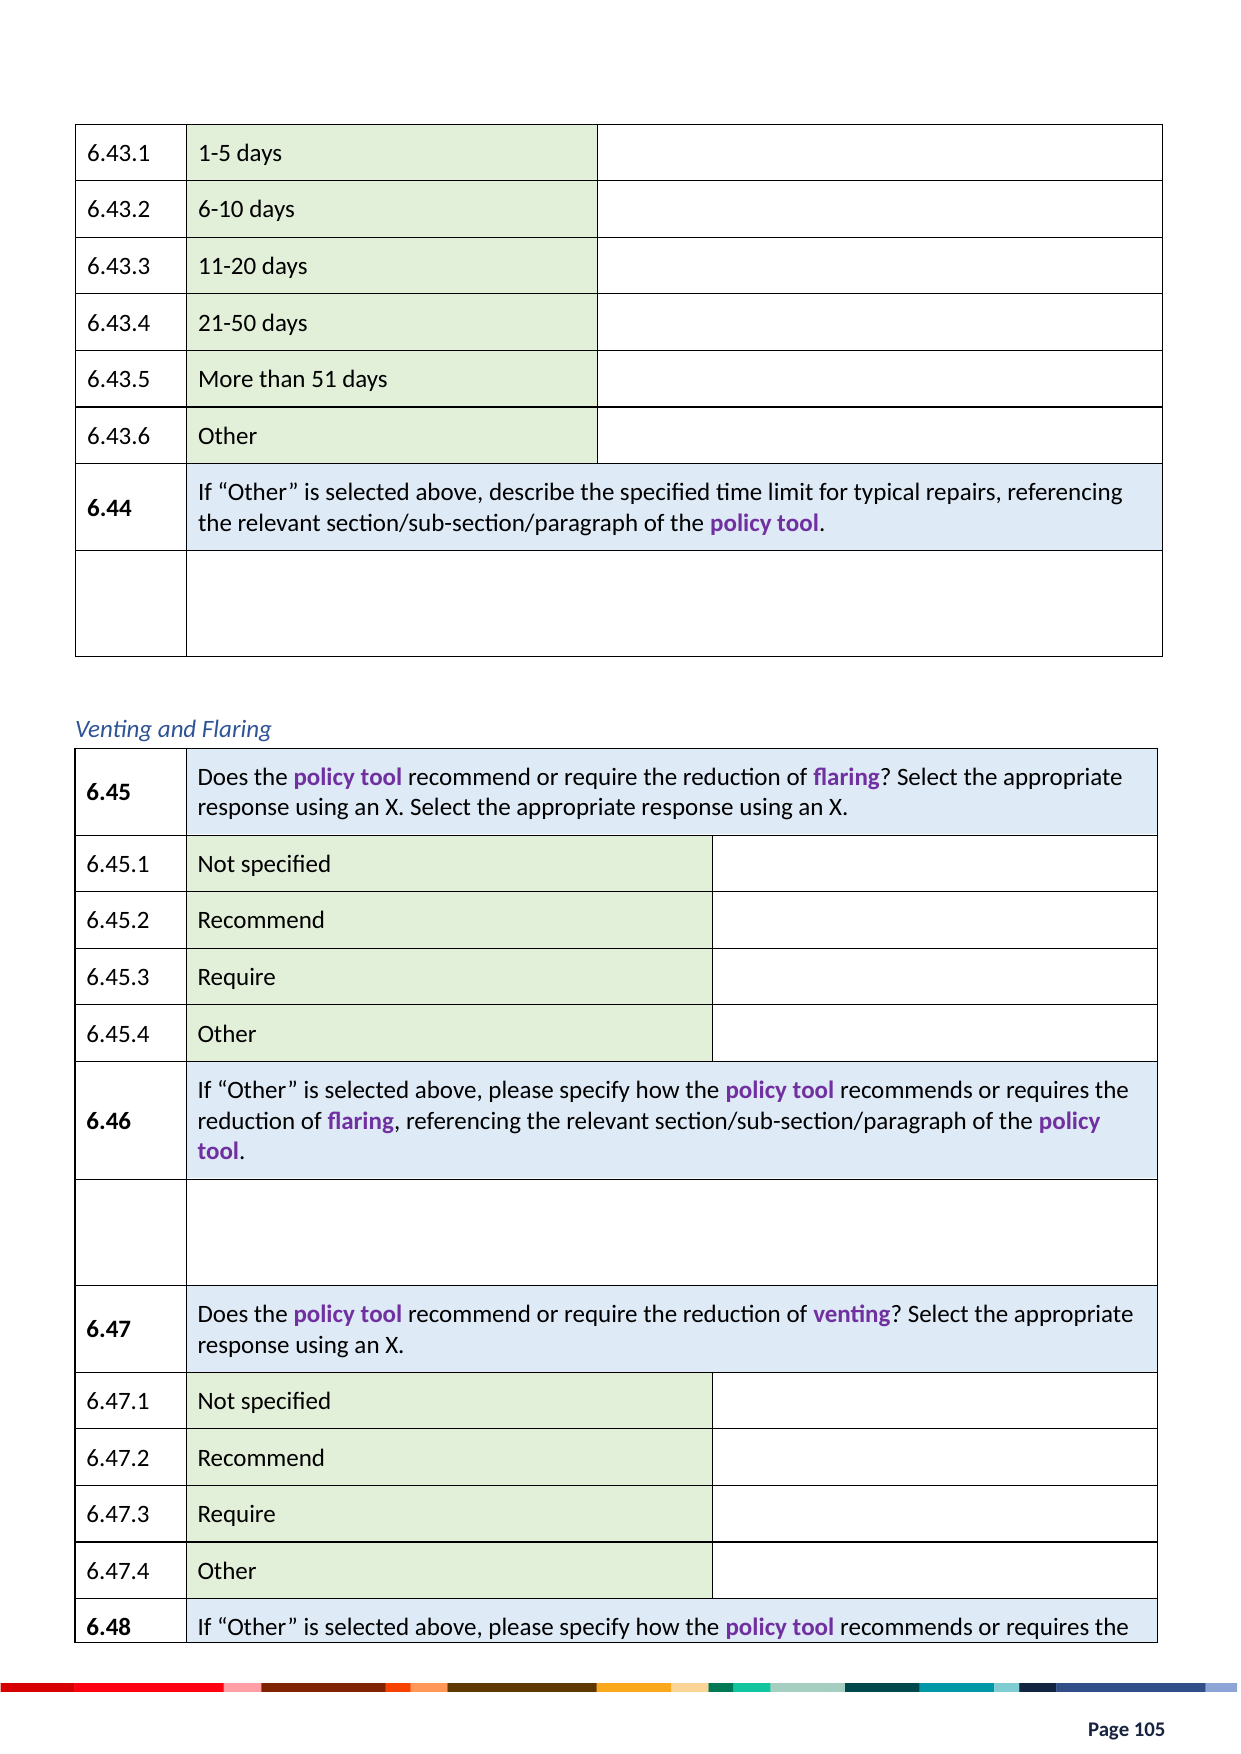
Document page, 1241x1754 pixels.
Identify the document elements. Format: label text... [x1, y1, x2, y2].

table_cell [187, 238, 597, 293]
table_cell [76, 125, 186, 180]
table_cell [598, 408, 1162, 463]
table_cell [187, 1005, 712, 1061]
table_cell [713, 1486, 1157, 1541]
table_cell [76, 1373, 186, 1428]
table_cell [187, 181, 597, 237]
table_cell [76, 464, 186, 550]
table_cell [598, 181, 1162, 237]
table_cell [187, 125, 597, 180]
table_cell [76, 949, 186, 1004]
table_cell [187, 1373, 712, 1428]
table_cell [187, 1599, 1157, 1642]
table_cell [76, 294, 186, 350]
picture [0, 1683, 1236, 1692]
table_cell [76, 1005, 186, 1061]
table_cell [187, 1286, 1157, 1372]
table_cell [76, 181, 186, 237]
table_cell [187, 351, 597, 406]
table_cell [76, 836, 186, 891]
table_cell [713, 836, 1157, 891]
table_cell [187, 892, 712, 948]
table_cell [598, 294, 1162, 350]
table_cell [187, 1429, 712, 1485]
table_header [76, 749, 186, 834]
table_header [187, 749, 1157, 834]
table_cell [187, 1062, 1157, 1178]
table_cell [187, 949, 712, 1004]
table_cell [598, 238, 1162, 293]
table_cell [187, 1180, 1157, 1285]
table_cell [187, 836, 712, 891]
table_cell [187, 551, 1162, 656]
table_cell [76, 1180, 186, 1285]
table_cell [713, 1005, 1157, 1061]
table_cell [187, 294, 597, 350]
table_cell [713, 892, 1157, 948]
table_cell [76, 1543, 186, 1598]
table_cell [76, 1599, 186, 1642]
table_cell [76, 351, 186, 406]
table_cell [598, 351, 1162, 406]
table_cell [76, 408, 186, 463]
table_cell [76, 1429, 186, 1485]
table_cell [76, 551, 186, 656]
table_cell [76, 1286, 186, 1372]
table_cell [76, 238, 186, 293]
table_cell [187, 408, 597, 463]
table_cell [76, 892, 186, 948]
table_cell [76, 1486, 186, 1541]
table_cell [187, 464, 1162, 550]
subtitle Venting and Flaring [75, 713, 1165, 743]
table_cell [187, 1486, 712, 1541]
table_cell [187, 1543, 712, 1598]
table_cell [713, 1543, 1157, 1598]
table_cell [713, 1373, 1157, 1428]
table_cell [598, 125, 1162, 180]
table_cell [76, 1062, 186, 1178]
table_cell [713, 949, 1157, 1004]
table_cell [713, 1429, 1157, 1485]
